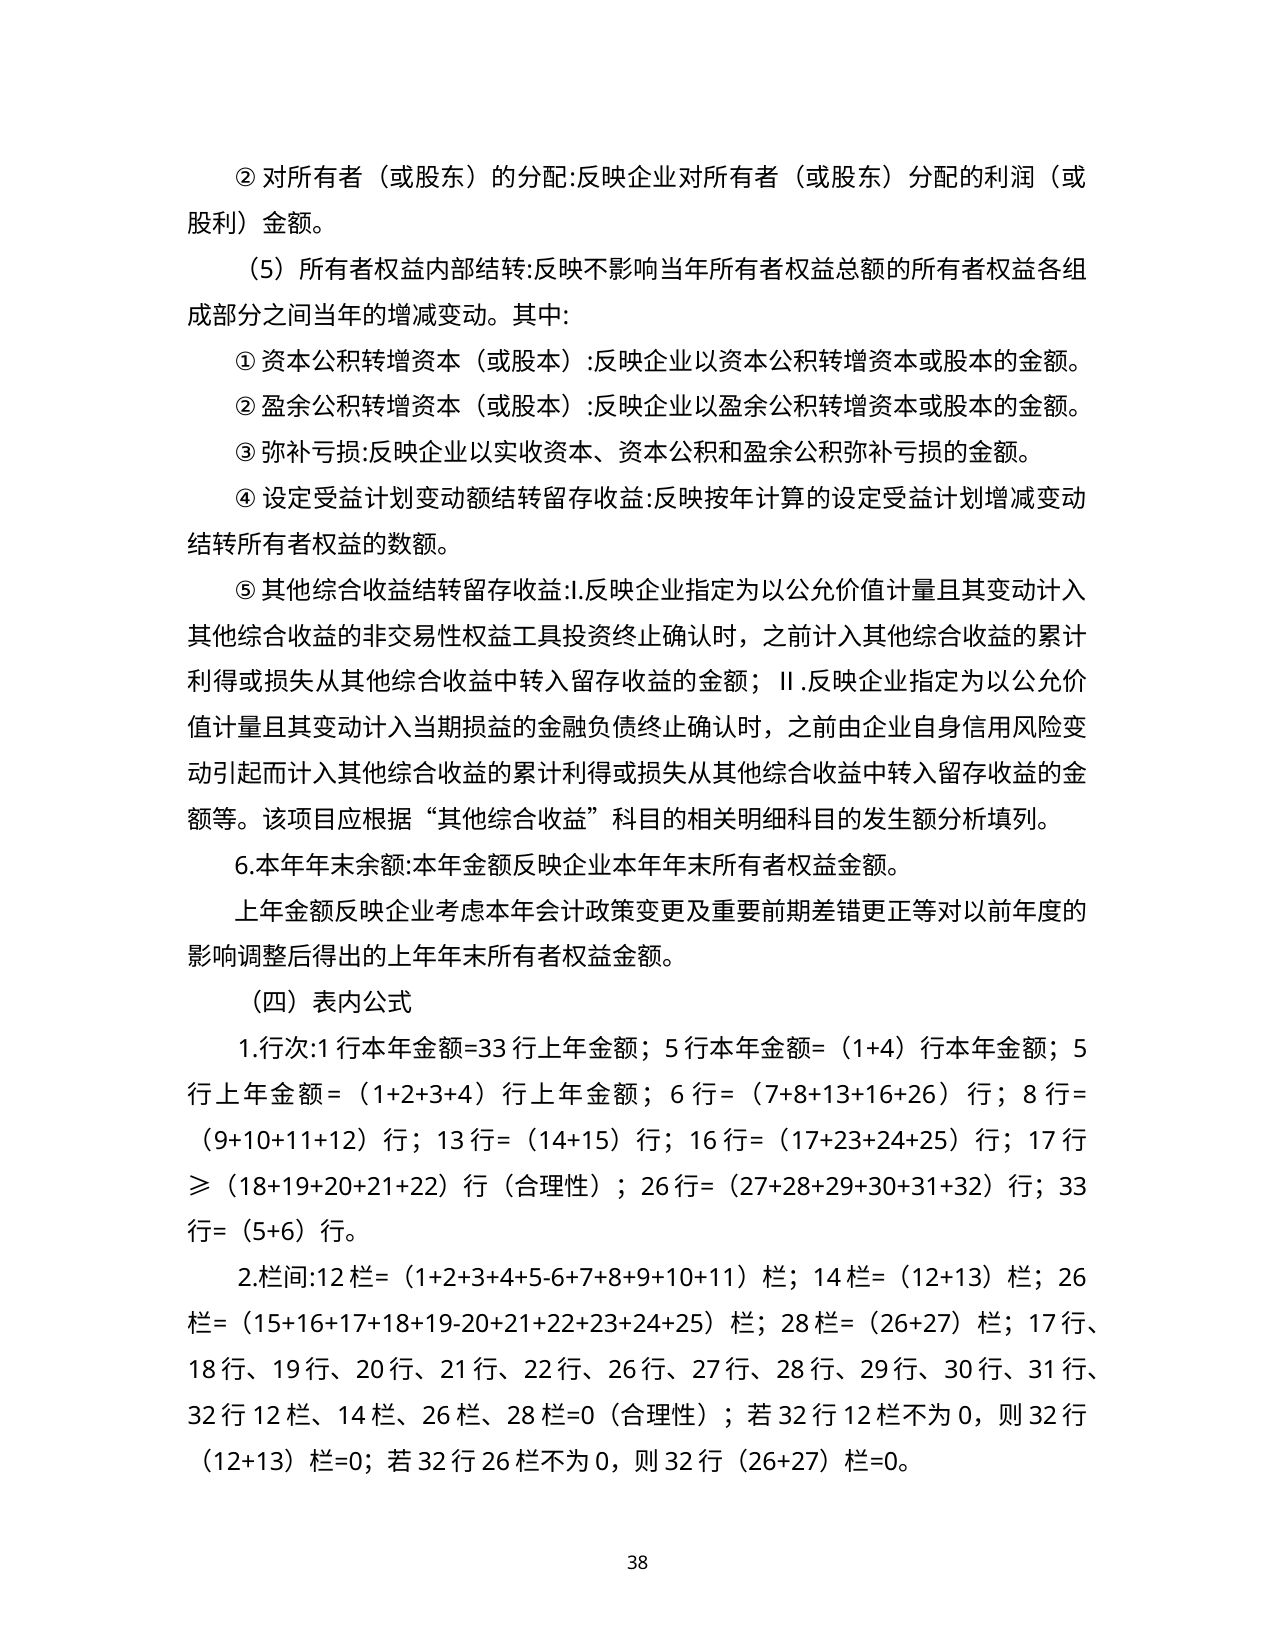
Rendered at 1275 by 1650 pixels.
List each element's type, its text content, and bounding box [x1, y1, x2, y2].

text ①资本公积转增资本（或股本）:反映企业以资本公积转增资本或股本的金额。 [187, 333, 1087, 379]
text ③弥补亏损:反映企业以实收资本、资本公积和盈余公积弥补亏损的金额。 [187, 425, 1087, 471]
text （四）表内公式 [187, 975, 1087, 1021]
text 上年金额反映企业考虑本年会计政策变更及重要前期差错更正等对以前年度的影响调整后得出的上年年末所有者权益金额。 [187, 883, 1087, 975]
text 1.行次:1行本年金额=33行上年金额；5行本年金额=（1+4）行本年金额；5行上年金额=（1+2+3+4）行上年金额；6行=（7+8+13+16+26）行；8行=（9+10+11+12）行；13行=（14+15）行；16行=（17+23+24+25）行；17行≥（18+19+20+21+22）行（合理性）；26行=（27+28+29+30+31+32）行；33行=（5+6）行。 [187, 1021, 1087, 1250]
text ②盈余公积转增资本（或股本）:反映企业以盈余公积转增资本或股本的金额。 [187, 379, 1087, 425]
text 2.栏间:12栏=（1+2+3+4+5-6+7+8+9+10+11）栏；14栏=（12+13）栏；26栏=（15+16+17+18+19-20+21+22+23+24+25）栏；28栏=（26+27）栏；17行、18行、19行、20行、21行、22行、26行、27行、28行、29行、30行、31行、32行12栏、14栏、26栏、28栏=0（合理性）；若32行12栏不为0，则32行（12+13）栏=0；若32行26栏不为0，则32行（26+27）栏=0。 [187, 1250, 1087, 1479]
text 6.本年年末余额:本年金额反映企业本年年末所有者权益金额。 [187, 837, 1087, 883]
text （5）所有者权益内部结转:反映不影响当年所有者权益总额的所有者权益各组成部分之间当年的增减变动。其中: [187, 242, 1087, 333]
text ②对所有者（或股东）的分配:反映企业对所有者（或股东）分配的利润（或股利）金额。 [187, 150, 1087, 242]
text ⑤其他综合收益结转留存收益:Ⅰ.反映企业指定为以公允价值计量且其变动计入其他综合收益的非交易性权益工具投资终止确认时，之前计入其他综合收益的累计利得或损失从其他综合收益中转入留存收益的金额；Ⅱ.反映企业指定为以公允价值计量且其变动计入当期损益的金融负债终止确认时，之前由企业自身信用风险变动引起而计入其他综合收益的累计利得或损失从其他综合收益中转入留存收益的金额等。该项目应根据“其他综合收益”科目的相关明细科目的发生额分析填列。 [187, 562, 1087, 837]
text ④设定受益计划变动额结转留存收益:反映按年计算的设定受益计划增减变动结转所有者权益的数额。 [187, 471, 1087, 562]
